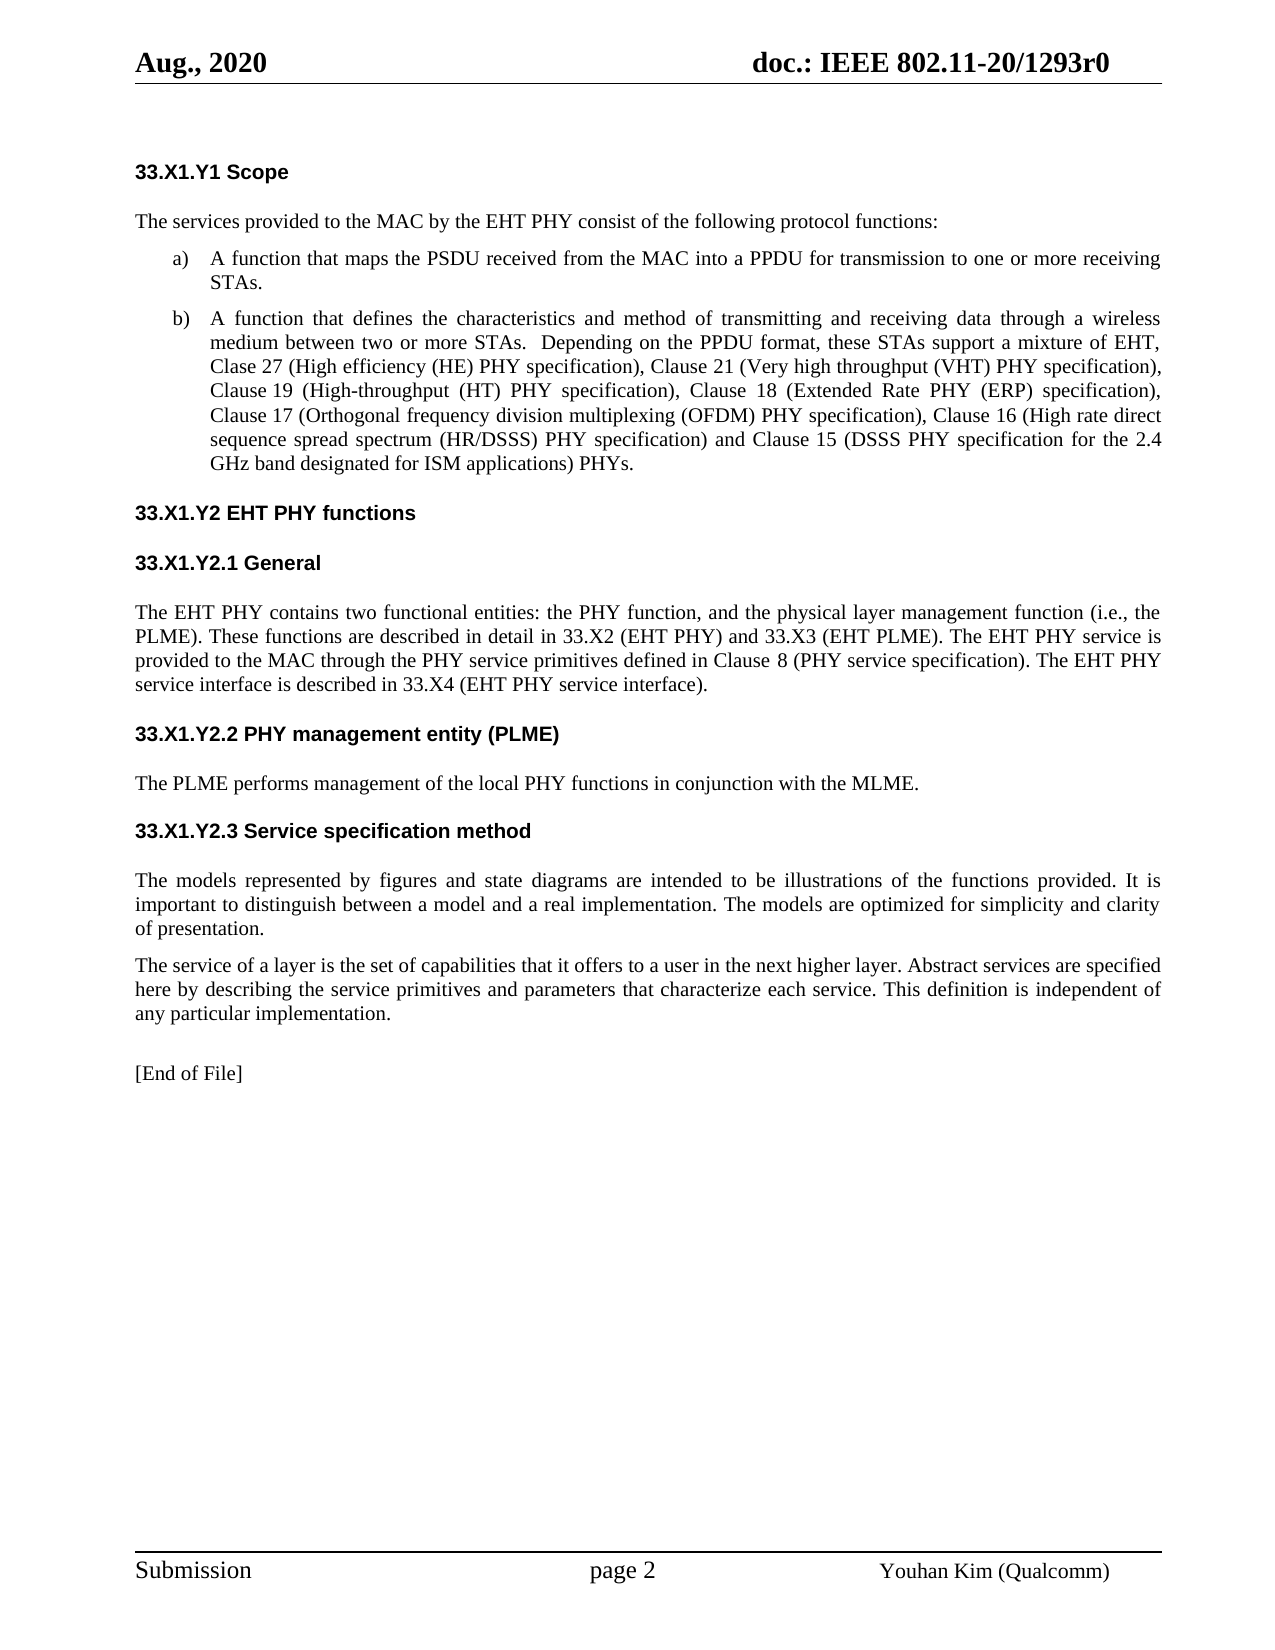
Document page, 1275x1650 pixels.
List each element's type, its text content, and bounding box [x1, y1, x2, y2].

text The models represented by figures and state diagrams are intended to be illustrations of the functions provided. It is important to distinguish between a model and a real implementation. The models are optimized for simplicity and clarity of presentation. [135, 868, 1162, 940]
text 33.X1.Y2.2 PHY management entity (PLME) [135, 721, 1162, 746]
text The PLME performs management of the local PHY functions in conjunction with the MLME. [135, 771, 1162, 795]
text 33.X1.Y2 EHT PHY functions [135, 500, 1162, 525]
text The EHT PHY contains two functional entities: the PHY function, and the physical layer management function (i.e., the PLME). These functions are described in detail in 33.X2 (EHT PHY) and 33.X3 (EHT PLME). The EHT PHY service is provided to the MAC through the PHY service primitives defined in Clause 8 (PHY service specification). The EHT PHY service interface is described in 33.X4 (EHT PHY service interface). [135, 600, 1162, 696]
text 33.X1.Y2.1 General [135, 550, 1162, 575]
list A function that maps the PSDU received from the MAC into a PPDU for transmission to one or more receiving STAs. [172, 246, 1162, 294]
list A function that defines the characteristics and method of transmitting and receiving data through a wireless medium between two or more STAs. Depending on the PPDU format, these STAs support a mixture of EHT, Clase 27 (High efficiency (HE) PHY specification), Clause 21 (Very high throughput (VHT) PHY specification), Clause 19 (High-throughput (HT) PHY specification), Clause 18 (Extended Rate PHY (ERP) specification), Clause 17 (Orthogonal frequency division multiplexing (OFDM) PHY specification), Clause 16 (High rate direct sequence spread spectrum (HR/DSSS) PHY specification) and Clause 15 (DSSS PHY specification for the 2.4 GHz band designated for ISM applications) PHYs. [172, 306, 1162, 475]
text 33.X1.Y1 Scope [135, 159, 1162, 184]
text [End of File] [135, 1061, 1162, 1085]
text 33.X1.Y2.3 Service specification method [135, 818, 1162, 843]
text The services provided to the MAC by the EHT PHY consist of the following protocol functions: [135, 209, 1162, 233]
text The service of a layer is the set of capabilities that it offers to a user in the next higher layer. Abstract services are specified here by describing the service primitives and parameters that characterize each service. This definition is independent of any particular implementation. [135, 953, 1162, 1025]
